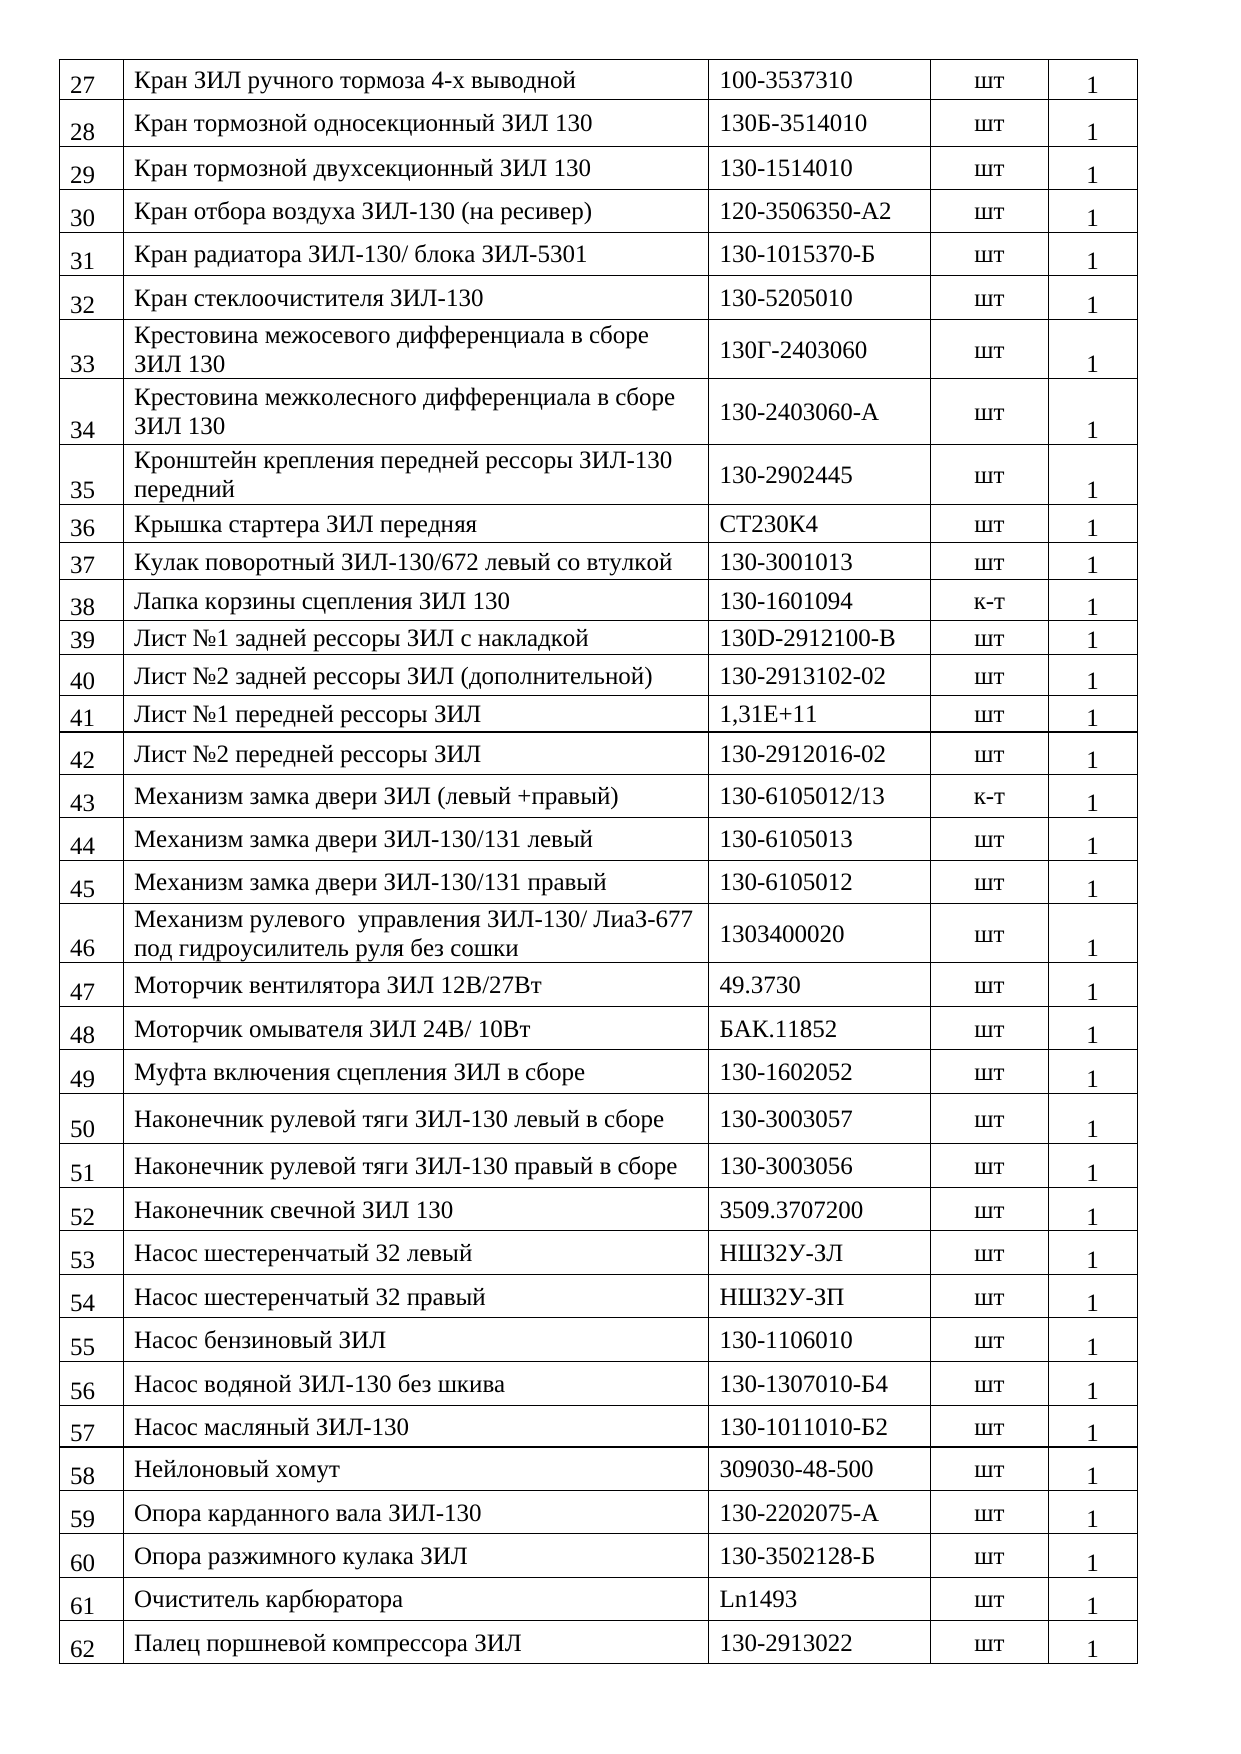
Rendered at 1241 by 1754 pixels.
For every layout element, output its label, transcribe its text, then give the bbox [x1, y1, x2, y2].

table_cell 27 [60, 60, 123, 99]
table_cell 1 [1049, 733, 1137, 774]
table_cell 1 [1049, 100, 1137, 146]
table_cell 1 [1049, 1491, 1137, 1533]
table_cell Муфта включения сцепления ЗИЛ в сборе [124, 1050, 708, 1093]
table_cell шт [931, 1578, 1048, 1620]
table_cell 1 [1049, 1144, 1137, 1187]
table_cell шт [931, 233, 1048, 274]
table_cell шт [931, 543, 1048, 579]
table_cell шт [931, 1448, 1048, 1490]
table_cell 100-3537310 [709, 60, 930, 99]
table_cell 48 [60, 1007, 123, 1049]
table_cell шт [931, 1275, 1048, 1317]
table_cell 1 [1049, 1534, 1137, 1577]
table_cell шт [931, 379, 1048, 443]
table_cell 28 [60, 100, 123, 146]
table_cell Механизм замка двери ЗИЛ (левый +правый) [124, 775, 708, 817]
table_cell 1 [1049, 775, 1137, 817]
table_cell шт [931, 733, 1048, 774]
table_cell Лист №2 задней рессоры ЗИЛ (дополнительной) [124, 655, 708, 695]
table_cell 1 [1049, 621, 1137, 654]
table_cell НШ32У-ЗП [709, 1275, 930, 1317]
table_cell 1 [1049, 60, 1137, 99]
table_cell 1 [1049, 190, 1137, 232]
table_cell 1 [1049, 1578, 1137, 1620]
table_cell 130Б-3514010 [709, 100, 930, 146]
table_cell 130-1601094 [709, 580, 930, 620]
table_cell 30 [60, 190, 123, 232]
table_cell 130-6105013 [709, 818, 930, 859]
table_cell шт [931, 1007, 1048, 1049]
table_cell Лист №1 передней рессоры ЗИЛ [124, 696, 708, 731]
table_cell Механизм рулевого управления ЗИЛ-130/ ЛиаЗ-677 под гидроусилитель руля без сошки [124, 904, 708, 962]
table_cell 1 [1049, 696, 1137, 731]
table_cell шт [931, 1621, 1048, 1663]
table_cell 120-3506350-А2 [709, 190, 930, 232]
table_cell 1 [1049, 543, 1137, 579]
table_cell 1 [1049, 379, 1137, 443]
table_cell шт [931, 861, 1048, 903]
table_cell 44 [60, 818, 123, 859]
table_cell 36 [60, 505, 123, 542]
table_cell Механизм замка двери ЗИЛ-130/131 правый [124, 861, 708, 903]
table_cell шт [931, 445, 1048, 504]
table_cell 1 [1049, 445, 1137, 504]
table_cell 1 [1049, 1094, 1137, 1142]
table_cell 130-6105012/13 [709, 775, 930, 817]
table_cell 47 [60, 963, 123, 1006]
table_cell Кран ЗИЛ ручного тормоза 4-х выводной [124, 60, 708, 99]
table_cell 1 [1049, 1362, 1137, 1404]
table_cell 1 [1049, 580, 1137, 620]
table_cell Кран тормозной односекционный ЗИЛ 130 [124, 100, 708, 146]
table_cell Крестовина межколесного дифференциала в сборе ЗИЛ 130 [124, 379, 708, 443]
table_cell шт [931, 904, 1048, 962]
table_cell 130-3003056 [709, 1144, 930, 1187]
table_cell шт [931, 818, 1048, 859]
table_cell 62 [60, 1621, 123, 1663]
table_cell 33 [60, 320, 123, 378]
table_cell 45 [60, 861, 123, 903]
table_cell Кран тормозной двухсекционный ЗИЛ 130 [124, 147, 708, 188]
table_cell Насос шестеренчатый 32 правый [124, 1275, 708, 1317]
table_cell 1 [1049, 904, 1137, 962]
table_cell 57 [60, 1406, 123, 1446]
table_cell Очиститель карбюратора [124, 1578, 708, 1620]
table_cell шт [931, 1491, 1048, 1533]
table_cell Наконечник свечной ЗИЛ 130 [124, 1188, 708, 1230]
table_cell 38 [60, 580, 123, 620]
table_cell НШ32У-ЗЛ [709, 1231, 930, 1274]
table_cell Крестовина межосевого дифференциала в сборе ЗИЛ 130 [124, 320, 708, 378]
table_cell Наконечник рулевой тяги ЗИЛ-130 правый в сборе [124, 1144, 708, 1187]
table_cell Кран радиатора ЗИЛ-130/ блока ЗИЛ-5301 [124, 233, 708, 274]
table_cell БАК.11852 [709, 1007, 930, 1049]
table_cell 55 [60, 1318, 123, 1361]
table_cell 1 [1049, 963, 1137, 1006]
table_cell 130-1514010 [709, 147, 930, 188]
table_cell шт [931, 655, 1048, 695]
table_cell 34 [60, 379, 123, 443]
table_cell шт [931, 1362, 1048, 1404]
table_cell Моторчик омывателя ЗИЛ 24В/ 10Вт [124, 1007, 708, 1049]
table_cell к-т [931, 775, 1048, 817]
table_cell шт [931, 276, 1048, 319]
table_cell 49 [60, 1050, 123, 1093]
table_cell 1 [1049, 1406, 1137, 1446]
table_cell 130-2202075-А [709, 1491, 930, 1533]
table_cell 56 [60, 1362, 123, 1404]
table_cell 309030-48-500 [709, 1448, 930, 1490]
table_cell 130-2902445 [709, 445, 930, 504]
table_cell шт [931, 1094, 1048, 1142]
table_cell Насос масляный ЗИЛ-130 [124, 1406, 708, 1446]
table_cell 40 [60, 655, 123, 695]
table_cell 42 [60, 733, 123, 774]
table_cell 3509.3707200 [709, 1188, 930, 1230]
table_cell 61 [60, 1578, 123, 1620]
table_cell 1 [1049, 818, 1137, 859]
table_cell 1 [1049, 1188, 1137, 1230]
table_cell шт [931, 1231, 1048, 1274]
table_cell 59 [60, 1491, 123, 1533]
table_cell 43 [60, 775, 123, 817]
table_cell Крышка стартера ЗИЛ передняя [124, 505, 708, 542]
table_cell 130-5205010 [709, 276, 930, 319]
table_cell Опора разжимного кулака ЗИЛ [124, 1534, 708, 1577]
table_cell шт [931, 1188, 1048, 1230]
table_cell шт [931, 1050, 1048, 1093]
table_cell 1 [1049, 861, 1137, 903]
table_cell 130-2913022 [709, 1621, 930, 1663]
table_cell 130-3502128-Б [709, 1534, 930, 1577]
table_cell 53 [60, 1231, 123, 1274]
table_cell 1303400020 [709, 904, 930, 962]
table_cell шт [931, 60, 1048, 99]
table_cell СТ230К4 [709, 505, 930, 542]
table_cell 1 [1049, 1318, 1137, 1361]
table_cell шт [931, 505, 1048, 542]
table_cell 1 [1049, 1621, 1137, 1663]
table_cell 54 [60, 1275, 123, 1317]
table_cell Нейлоновый хомут [124, 1448, 708, 1490]
table_cell шт [931, 1534, 1048, 1577]
table_cell 1 [1049, 1448, 1137, 1490]
table_cell Опора карданного вала ЗИЛ-130 [124, 1491, 708, 1533]
table_cell 130-2403060-А [709, 379, 930, 443]
table_cell Моторчик вентилятора ЗИЛ 12В/27Вт [124, 963, 708, 1006]
table_cell Лист №1 задней рессоры ЗИЛ с накладкой [124, 621, 708, 654]
table_cell 32 [60, 276, 123, 319]
table_cell 130Г-2403060 [709, 320, 930, 378]
table_cell Наконечник рулевой тяги ЗИЛ-130 левый в сборе [124, 1094, 708, 1142]
table_cell 130-1011010-Б2 [709, 1406, 930, 1446]
table_cell 130D-2912100-B [709, 621, 930, 654]
table_cell 46 [60, 904, 123, 962]
table_cell 1 [1049, 320, 1137, 378]
table_cell 130-2913102-02 [709, 655, 930, 695]
table_cell 1 [1049, 233, 1137, 274]
table_cell Кран отбора воздуха ЗИЛ-130 (на ресивер) [124, 190, 708, 232]
table_cell 130-6105012 [709, 861, 930, 903]
table_cell 1 [1049, 1007, 1137, 1049]
table_cell шт [931, 1406, 1048, 1446]
table_cell 31 [60, 233, 123, 274]
table_cell 41 [60, 696, 123, 731]
table_cell 50 [60, 1094, 123, 1142]
table_cell 130-1307010-Б4 [709, 1362, 930, 1404]
table_cell 60 [60, 1534, 123, 1577]
table_cell 49.3730 [709, 963, 930, 1006]
table_cell 130-3003057 [709, 1094, 930, 1142]
table_cell к-т [931, 580, 1048, 620]
table_cell шт [931, 1144, 1048, 1187]
table_cell 51 [60, 1144, 123, 1187]
table_cell 130-3001013 [709, 543, 930, 579]
table_cell шт [931, 100, 1048, 146]
table_cell шт [931, 147, 1048, 188]
table_cell шт [931, 621, 1048, 654]
table_cell Насос шестеренчатый 32 левый [124, 1231, 708, 1274]
table_cell 29 [60, 147, 123, 188]
table_cell Кронштейн крепления передней рессоры ЗИЛ-130 передний [124, 445, 708, 504]
table_cell 37 [60, 543, 123, 579]
table_cell Механизм замка двери ЗИЛ-130/131 левый [124, 818, 708, 859]
table_cell шт [931, 1318, 1048, 1361]
table_cell Кран стеклоочистителя ЗИЛ-130 [124, 276, 708, 319]
table_cell 130-2912016-02 [709, 733, 930, 774]
table_cell 130-1015370-Б [709, 233, 930, 274]
table_cell Лапка корзины сцепления ЗИЛ 130 [124, 580, 708, 620]
table_cell шт [931, 190, 1048, 232]
table_cell Палец поршневой компрессора ЗИЛ [124, 1621, 708, 1663]
table_cell 35 [60, 445, 123, 504]
table_cell Лист №2 передней рессоры ЗИЛ [124, 733, 708, 774]
table_cell 130-1602052 [709, 1050, 930, 1093]
table_cell 1 [1049, 1275, 1137, 1317]
table_cell 1 [1049, 1231, 1137, 1274]
table_cell шт [931, 320, 1048, 378]
table_cell 1 [1049, 505, 1137, 542]
table_cell 1 [1049, 276, 1137, 319]
table_cell 1 [1049, 655, 1137, 695]
table_cell Насос водяной ЗИЛ-130 без шкива [124, 1362, 708, 1404]
table_cell 52 [60, 1188, 123, 1230]
table_cell Насос бензиновый ЗИЛ [124, 1318, 708, 1361]
table_cell 130-1106010 [709, 1318, 930, 1361]
table_cell 58 [60, 1448, 123, 1490]
table_cell Ln1493 [709, 1578, 930, 1620]
table_cell 1 [1049, 1050, 1137, 1093]
table_cell Кулак поворотный ЗИЛ-130/672 левый со втулкой [124, 543, 708, 579]
table_cell шт [931, 696, 1048, 731]
table_cell 1 [1049, 147, 1137, 188]
table_cell 39 [60, 621, 123, 654]
table_cell шт [931, 963, 1048, 1006]
table_cell 1,31E+11 [709, 696, 930, 731]
